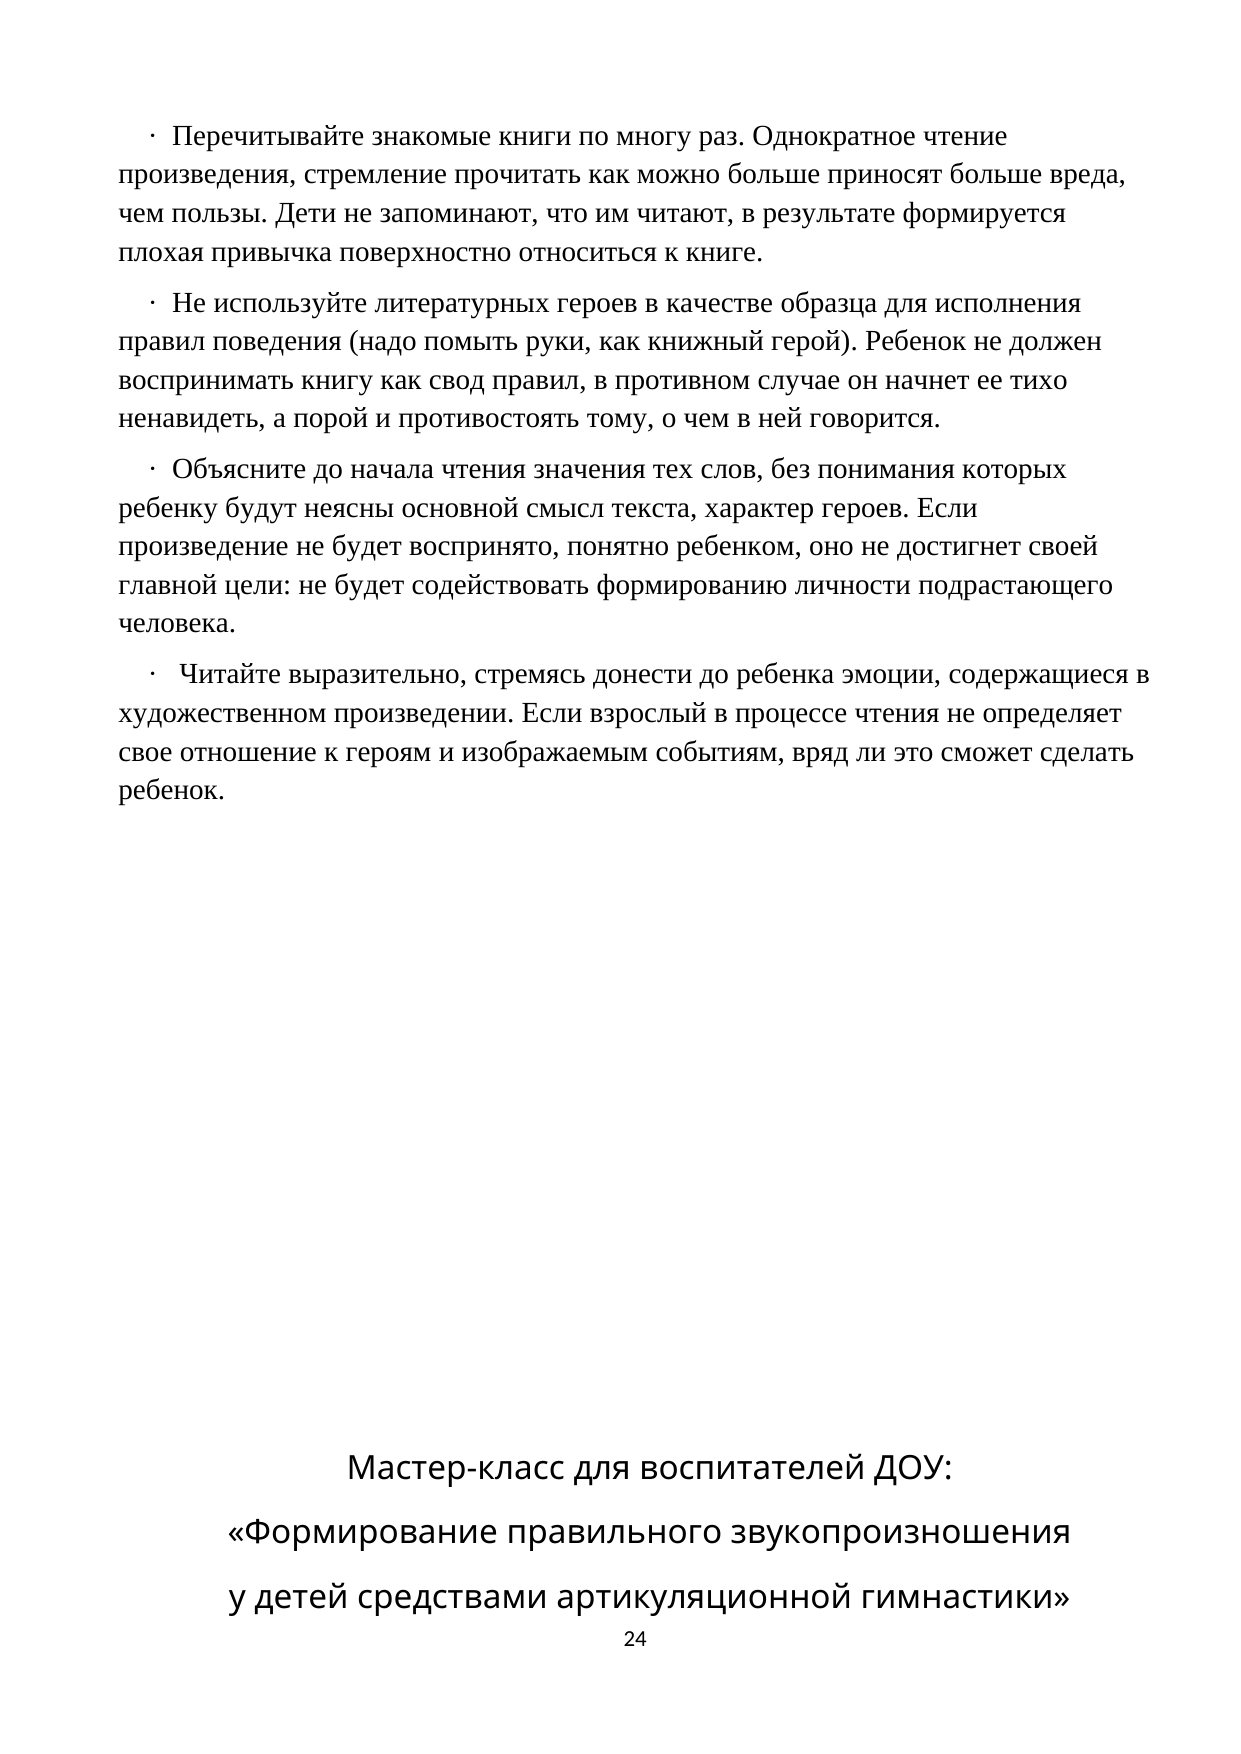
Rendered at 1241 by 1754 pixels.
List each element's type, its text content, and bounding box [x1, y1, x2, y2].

text у детей средствами артикуляционной гимнастики» [118, 1573, 1152, 1618]
text · Перечитывайте знакомые книги по многу раз. Однократное чтение произведения, стремление прочитать как можно больше приносят больше вреда, чем пользы. Дети не запоминают, что им читают, в результате формируется плохая привычка поверхностно относиться к книге. [118, 118, 1152, 267]
text · Объясните до начала чтения значения тех слов, без понимания которых ребенку будут неясны основной смысл текста, характер героев. Если произведение не будет воспринято, понятно ребенком, оно не достигнет своей главной цели: не будет содействовать формированию личности подрастающего человека. [118, 451, 1152, 639]
text «Формирование правильного звукопроизношения [118, 1508, 1152, 1554]
text · Не используйте литературных героев в качестве образца для исполнения правил поведения (надо помыть руки, как книжный герой). Ребенок не должен воспринимать книгу как свод правил, в противном случае он начнет ее тихо ненавидеть, а порой и противостоять тому, о чем в ней говорится. [118, 285, 1152, 434]
text · Читайте выразительно, стремясь донести до ребенка эмоции, содержащиеся в художественном произведении. Если взрослый в процессе чтения не определяет свое отношение к героям и изображаемым событиям, вряд ли это сможет сделать ребенок. [118, 657, 1152, 806]
text Мастер-класс для воспитателей ДОУ: [118, 1443, 1152, 1489]
